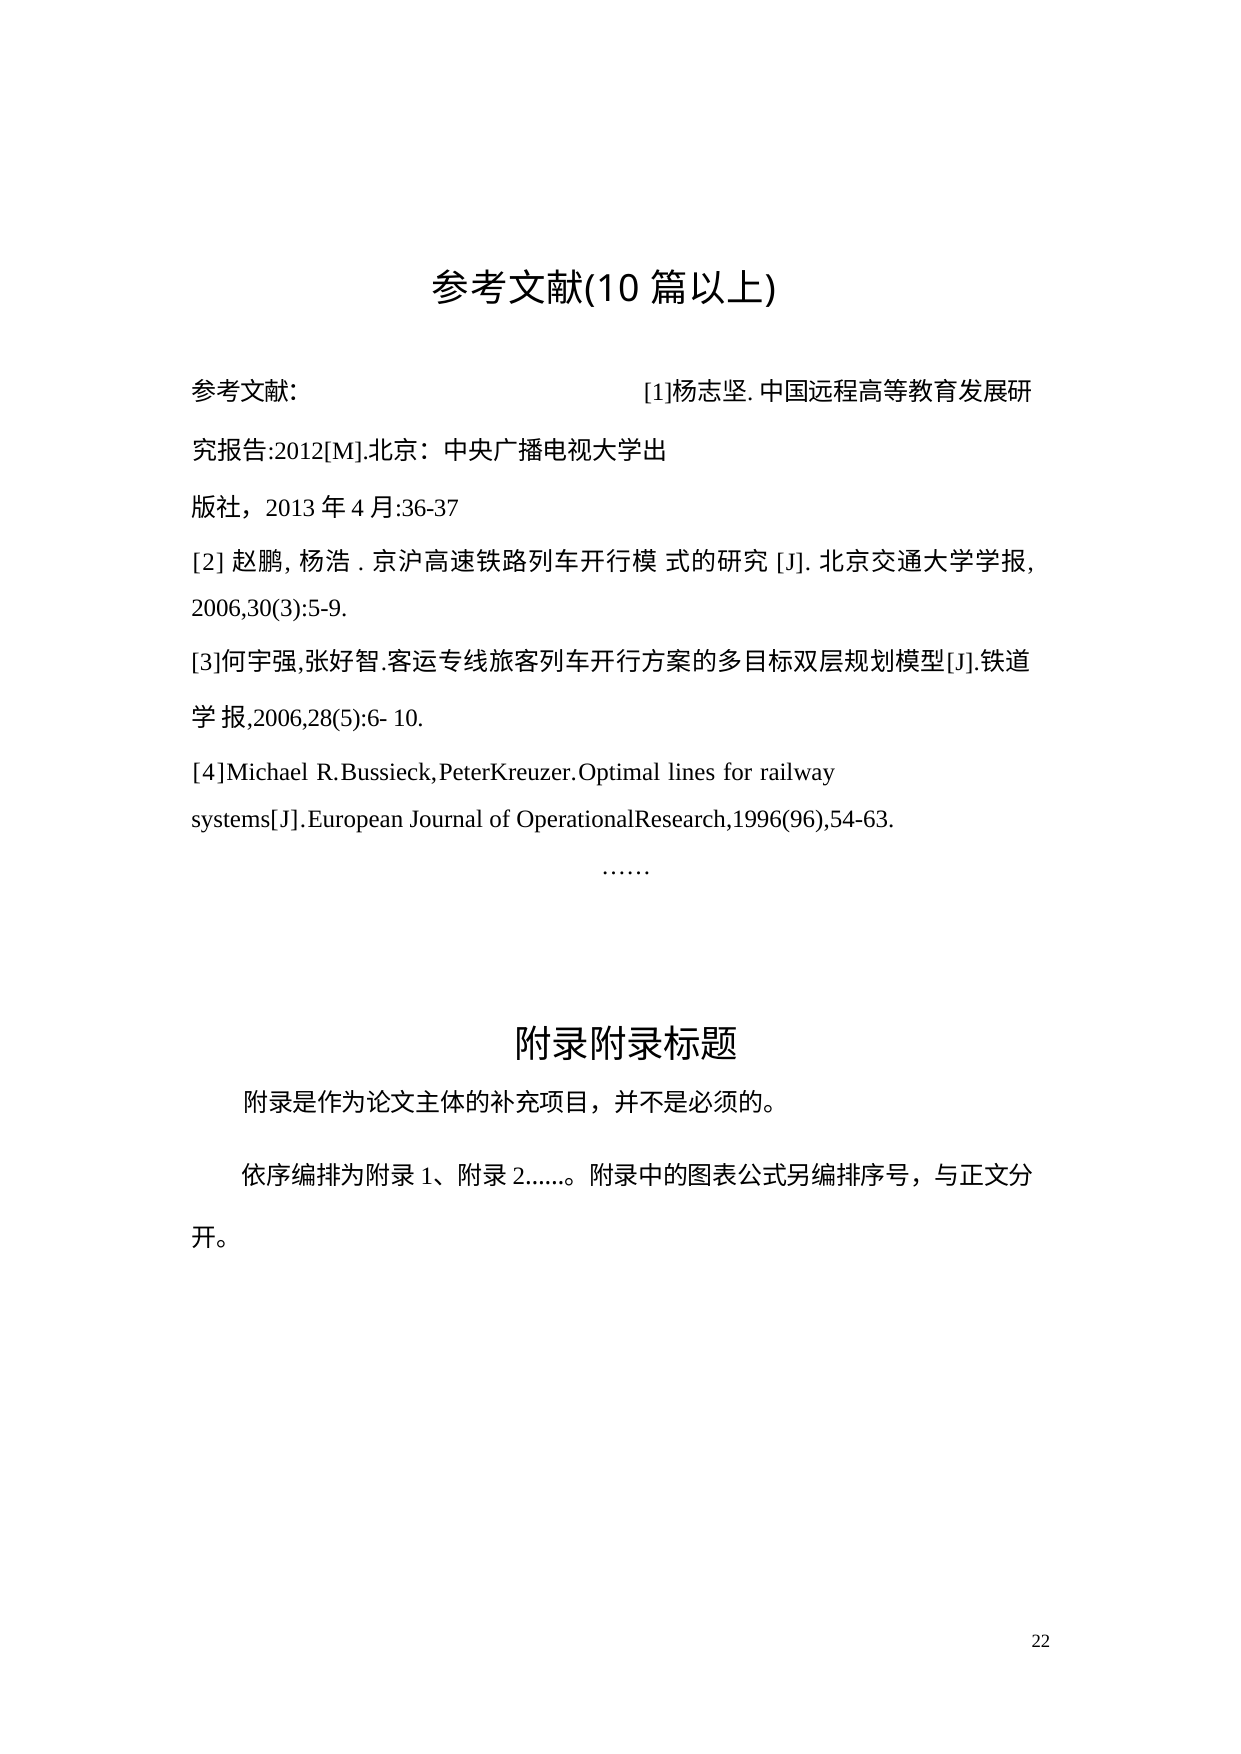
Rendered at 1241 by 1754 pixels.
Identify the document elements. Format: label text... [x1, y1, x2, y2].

text 版社，2013 年 4 月:36-37 [192, 489, 1053, 524]
text 附录附录标题 [514, 1031, 1053, 1085]
text [2] 赵鹏, 杨浩 . 京沪高速铁路列车开行模 式的研究 [J]. 北京交通大学学报, 2006,30(3):5-9. [3]何宇强,张好智.客运专线旅客列车开行方案的多目标双层规划模型[J].铁道学 报,2006,28(5):6- 10. [191, 541, 1050, 734]
text 参考文献： [1]杨志坚. 中国远程高等教育发展研究报告:2012[M].北京：中央广播电视大学出 [192, 372, 1049, 466]
text 依序编排为附录 1、附录 2……。附录中的图表公式另编排序号，与正文分 开。 [192, 1156, 1049, 1253]
text [4]Michael R.Bussieck,PeterKreuzer.Optimal lines for railway systems[J].European Journal of OperationalResearch,1996(96),54-63. [191, 757, 1049, 833]
text 参考文献(10 篇以上) [431, 262, 1053, 311]
text 附录是作为论文主体的补充项目，并不是必须的。 [243, 1085, 1053, 1118]
